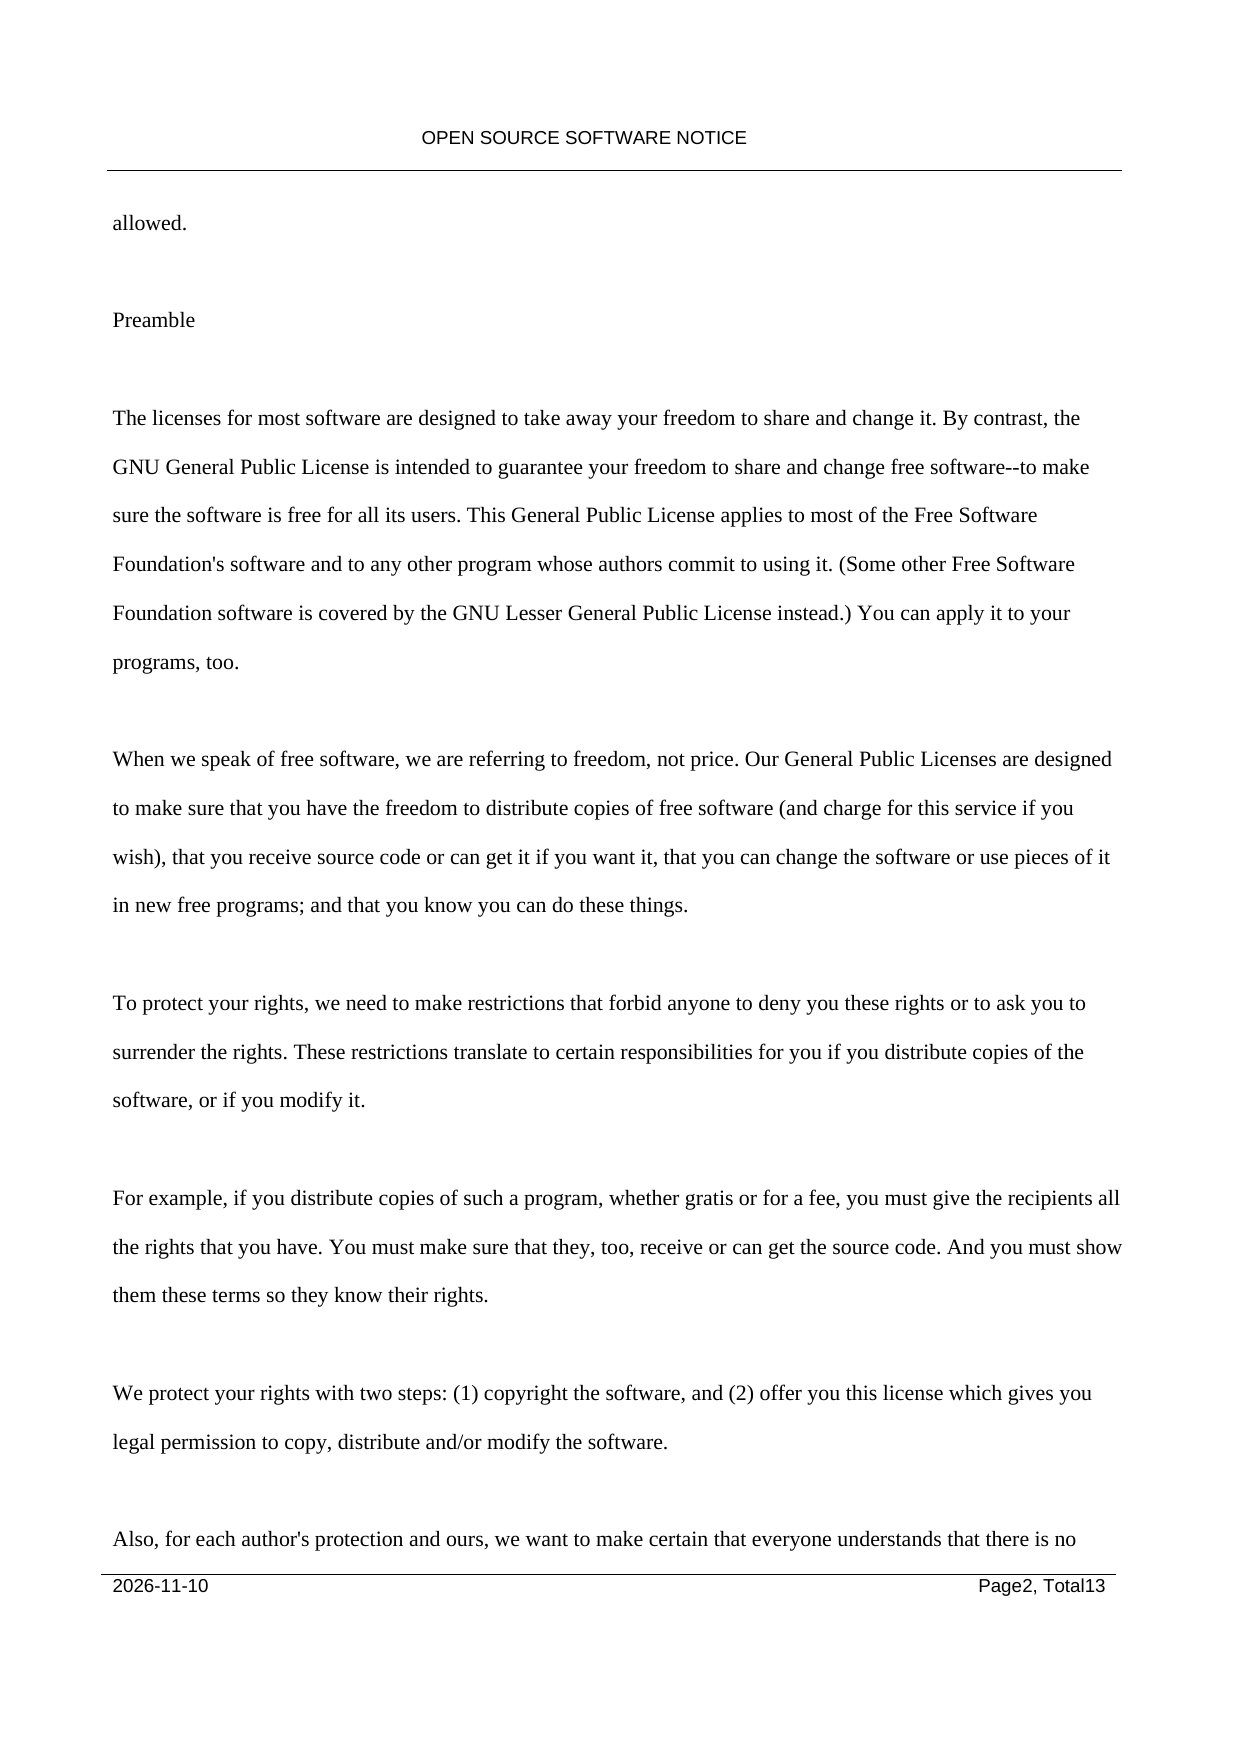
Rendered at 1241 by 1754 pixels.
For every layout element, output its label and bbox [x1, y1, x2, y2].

text [112, 206, 1128, 1555]
